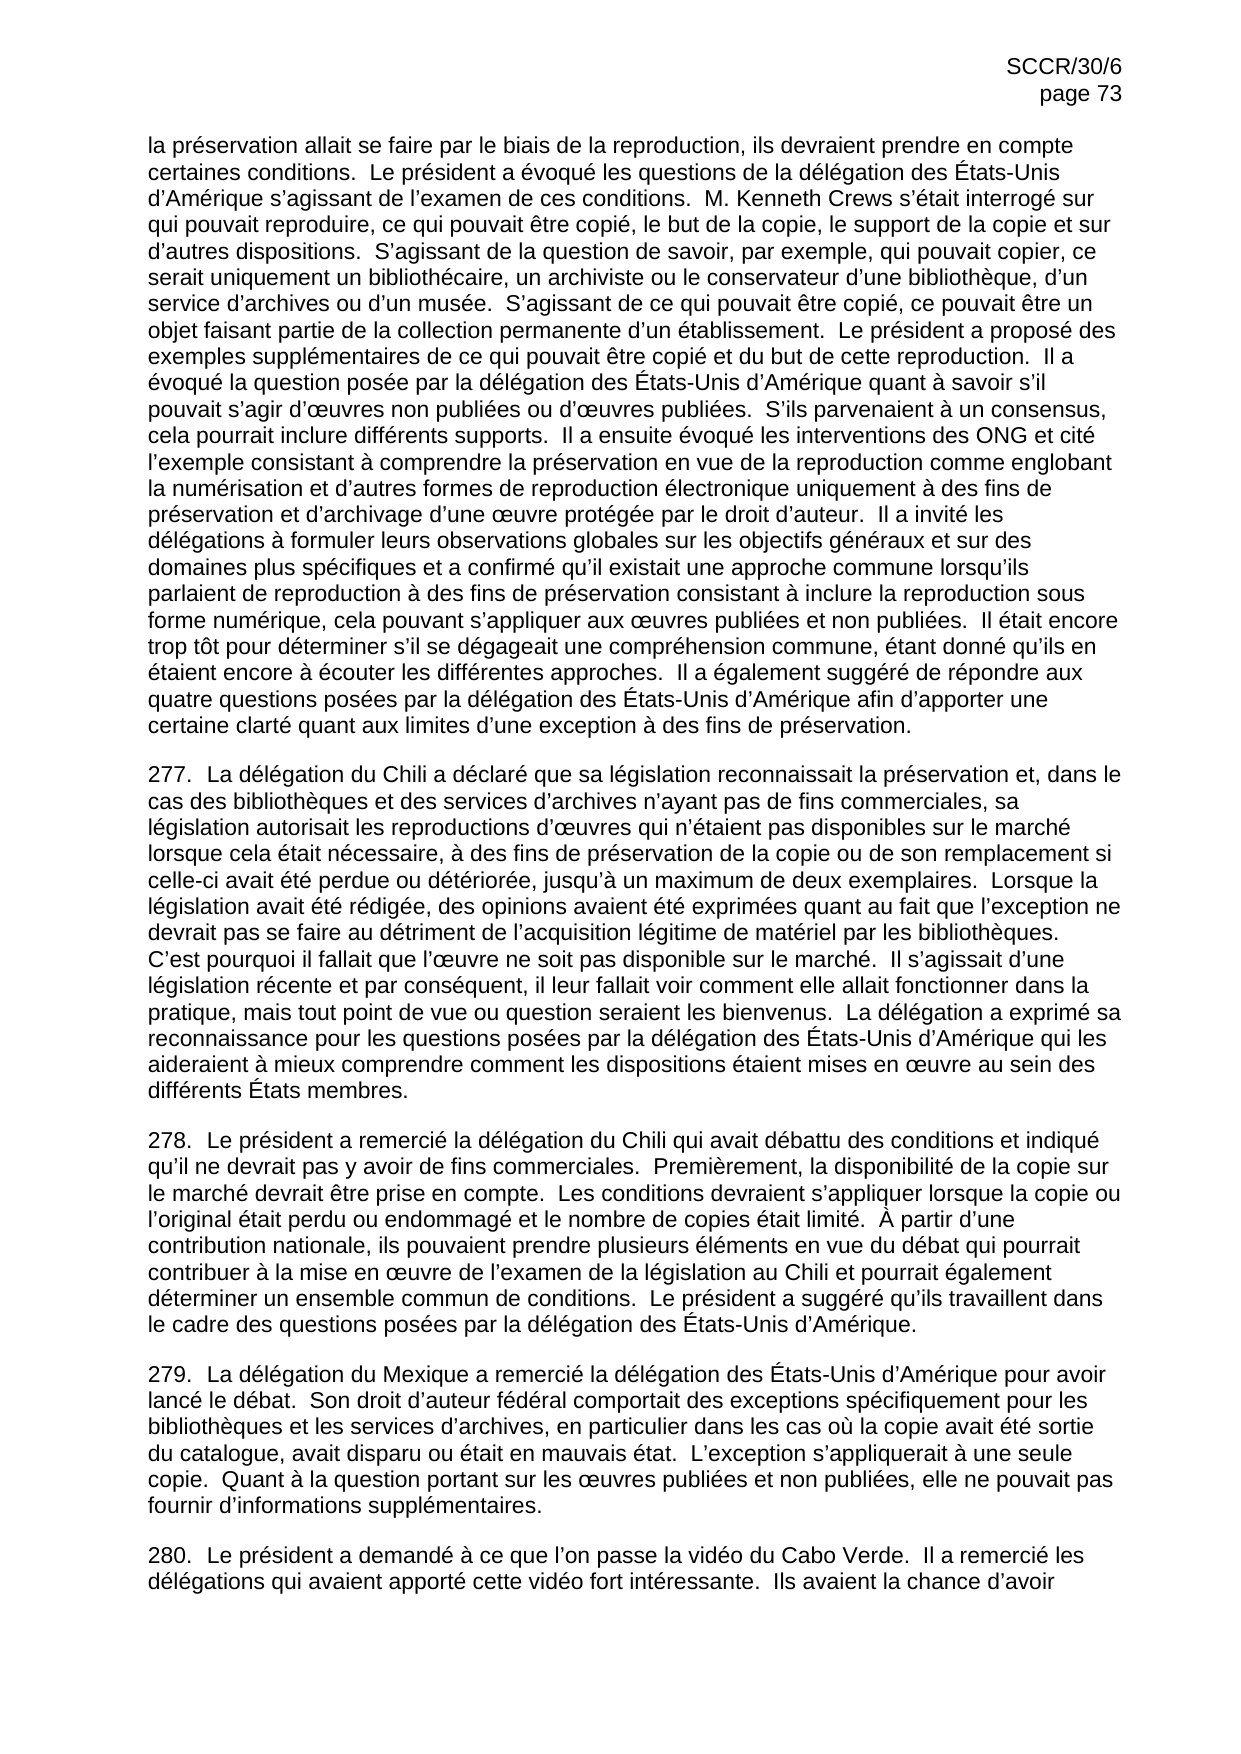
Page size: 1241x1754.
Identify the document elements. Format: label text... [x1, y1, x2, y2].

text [148, 1542, 1122, 1594]
text Le président a remercié la délégation du Chili qui avait débattu des conditions et indiqué qu’il ne devrait pas y avoir de fins commerciales. Premièrement, la disponibilité de la copie sur le marché devrait être prise en compte. Les conditions devraient s’appliquer lorsque la copie ou l’original était perdu ou endommagé et le nombre de copies était limité. À partir d’une contribution nationale, ils pouvaient prendre plusieurs éléments en vue du débat qui pourrait contribuer à la mise en œuvre de l’examen de la législation au Chili et pourrait également déterminer un ensemble commun de conditions. Le président a suggéré qu’ils travaillent dans le cadre des questions posées par la délégation des États-Unis d’Amérique. [148, 1127, 1122, 1338]
text La délégation du Chili a déclaré que sa législation reconnaissait la préservation et, dans le cas des bibliothèques et des services d’archives n’ayant pas de fins commerciales, sa législation autorisait les reproductions d’œuvres qui n’étaient pas disponibles sur le marché lorsque cela était nécessaire, à des fins de préservation de la copie ou de son remplacement si celle-ci avait été perdue ou détériorée, jusqu’à un maximum de deux exemplaires. Lorsque la législation avait été rédigée, des opinions avaient été exprimées quant au fait que l’exception ne devrait pas se faire au détriment de l’acquisition légitime de matériel par les bibliothèques. C’est pourquoi il fallait que l’œuvre ne soit pas disponible sur le marché. Il s’agissait d’une législation récente et par conséquent, il leur fallait voir comment elle allait fonctionner dans la pratique, mais tout point de vue ou question seraient les bienvenus. La délégation a exprimé sa reconnaissance pour les questions posées par la délégation des États-Unis d’Amérique qui les aideraient à mieux comprendre comment les dispositions étaient mises en œuvre au sein des différents États membres. [148, 761, 1122, 1104]
text La délégation du Mexique a remercié la délégation des États-Unis d’Amérique pour avoir lancé le débat. Son droit d’auteur fédéral comportait des exceptions spécifiquement pour les bibliothèques et les services d’archives, en particulier dans les cas où la copie avait été sortie du catalogue, avait disparu ou était en mauvais état. L’exception s’appliquerait à une seule copie. Quant à la question portant sur les œuvres publiées et non publiées, elle ne pouvait pas fournir d’informations supplémentaires. [148, 1361, 1122, 1519]
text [148, 132, 1122, 738]
